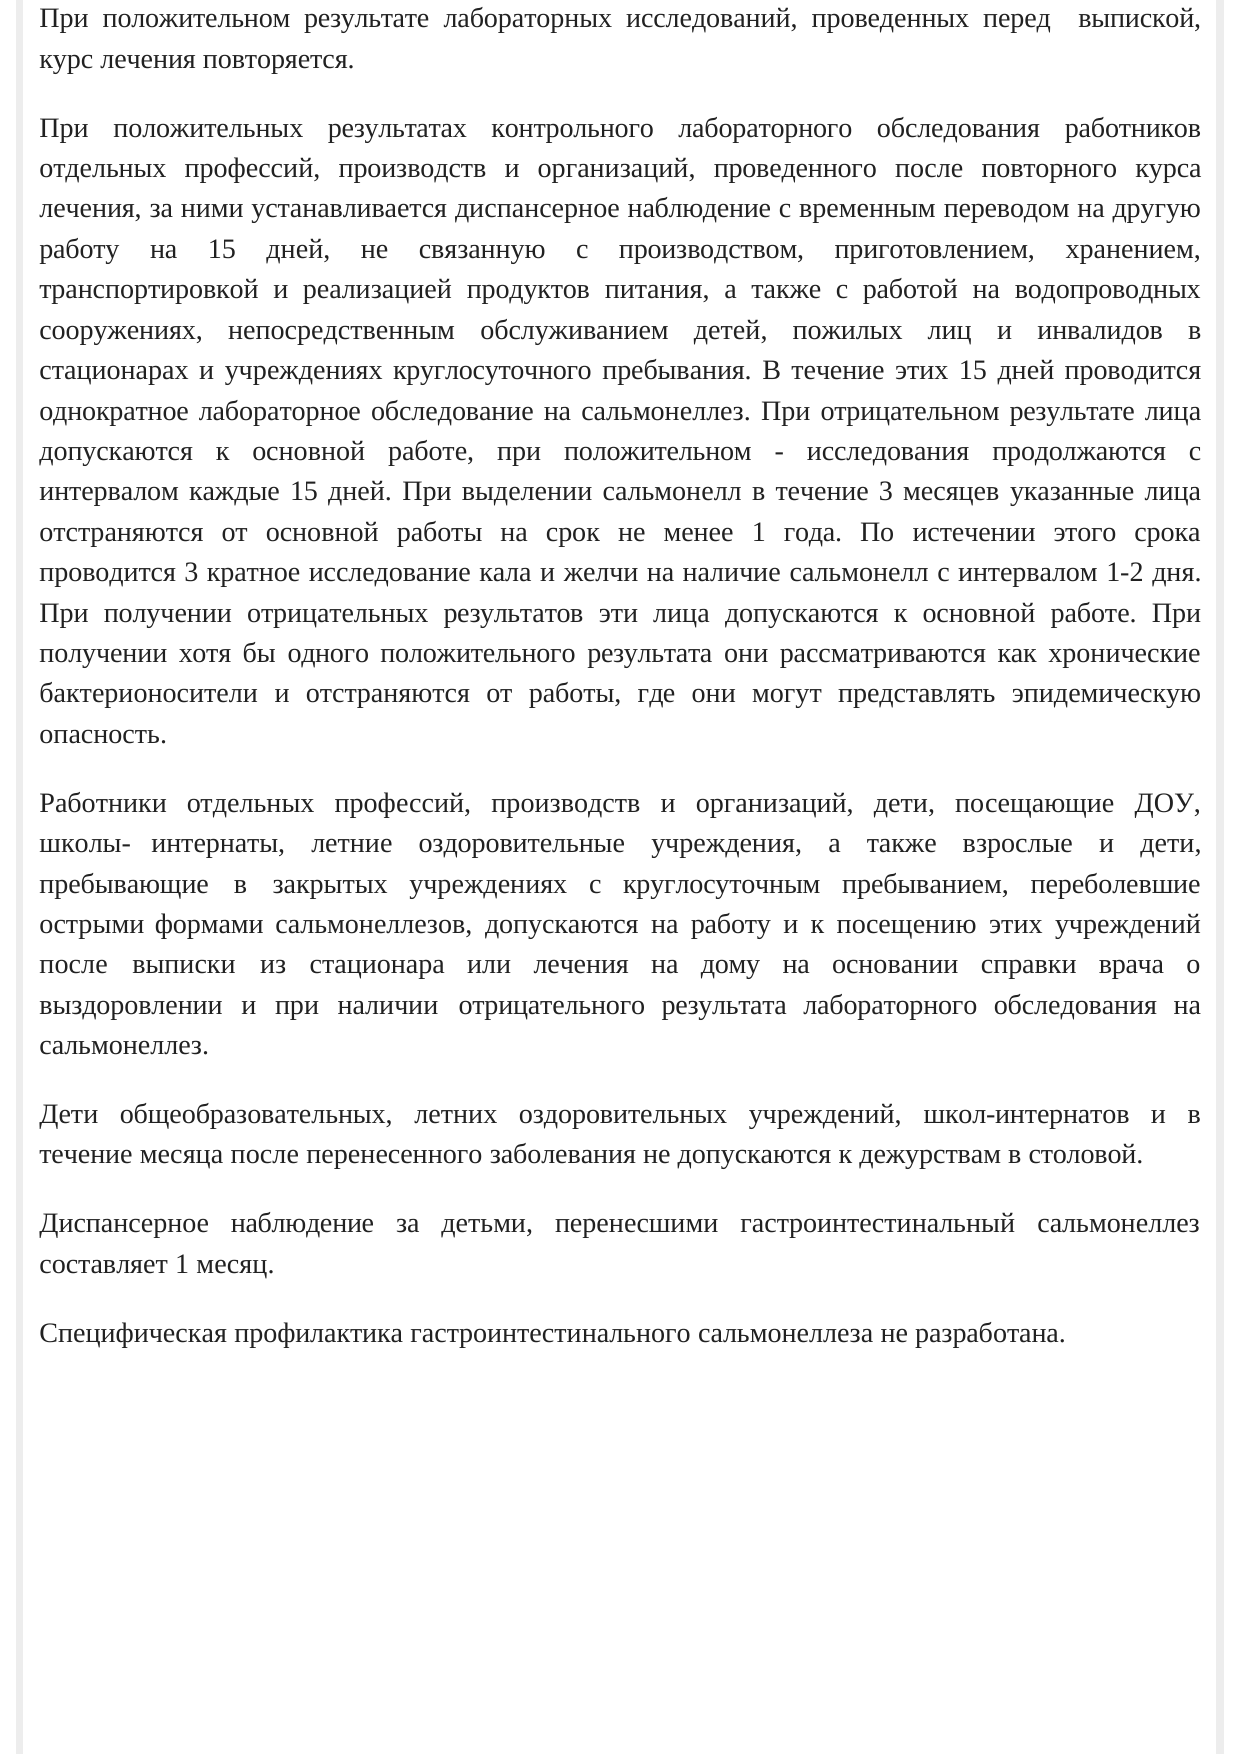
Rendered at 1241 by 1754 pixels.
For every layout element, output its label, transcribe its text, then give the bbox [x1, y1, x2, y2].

text Работники отдельных профессий, производств и организаций, дети, посещающие ДОУ, школы- интернаты, летние оздоровительные учреждения, а также взрослые и дети, пребывающие в закрытых учреждениях с круглосуточным пребыванием, переболевшие острыми формами сальмонеллезов, допускаются на работу и к посещению этих учреждений после выписки из стационара или лечения на дому на основании справки врача о выздоровлении и при наличии отрицательного результата лабораторного обследования на сальмонеллез. [39, 786, 1201, 1061]
text Диспансерное наблюдение за детьми, перенесшими гастроинтестинальный сальмонеллез составляет 1 месяц. [39, 1206, 1200, 1279]
text При положительном результате лабораторных исследований, проведенных перед выпиской, курс лечения повторяется. [39, 1, 1201, 74]
text Специфическая профилактика гастроинтестинального сальмонеллеза не разработана. [39, 1316, 1236, 1348]
text Дети общеобразовательных, летних оздоровительных учреждений, школ-интернатов и в течение месяца после перенесенного заболевания не допускаются к дежурствам в столовой. [39, 1097, 1201, 1170]
text При положительных результатах контрольного лабораторного обследования работников отдельных профессий, производств и организаций, проведенного после повторного курса лечения, за ними устанавливается диспансерное наблюдение с временным переводом на другую работу на 15 дней, не связанную с производством, приготовлением, хранением, транспортировкой и реализацией продуктов питания, а также с работой на водопроводных сооружениях, непосредственным обслуживанием детей, пожилых лиц и инвалидов в стационарах и учреждениях круглосуточного пребывания. В течение этих 15 дней проводится однократное лабораторное обследование на сальмонеллез. При отрицательном результате лица допускаются к основной работе, при положительном - исследования продолжаются с интервалом каждые 15 дней. При выделении сальмонелл в течение 3 месяцев указанные лица отстраняются от основной работы на срок не менее 1 года. По истечении этого срока проводится 3 кратное исследование кала и желчи на наличие сальмонелл с интервалом 1-2 дня. При получении отрицательных результатов эти лица допускаются к основной работе. При получении хотя бы одного положительного результата они рассматриваются как хронические бактерионосители и отстраняются от работы, где они могут представлять эпидемическую опасность. [39, 111, 1201, 749]
